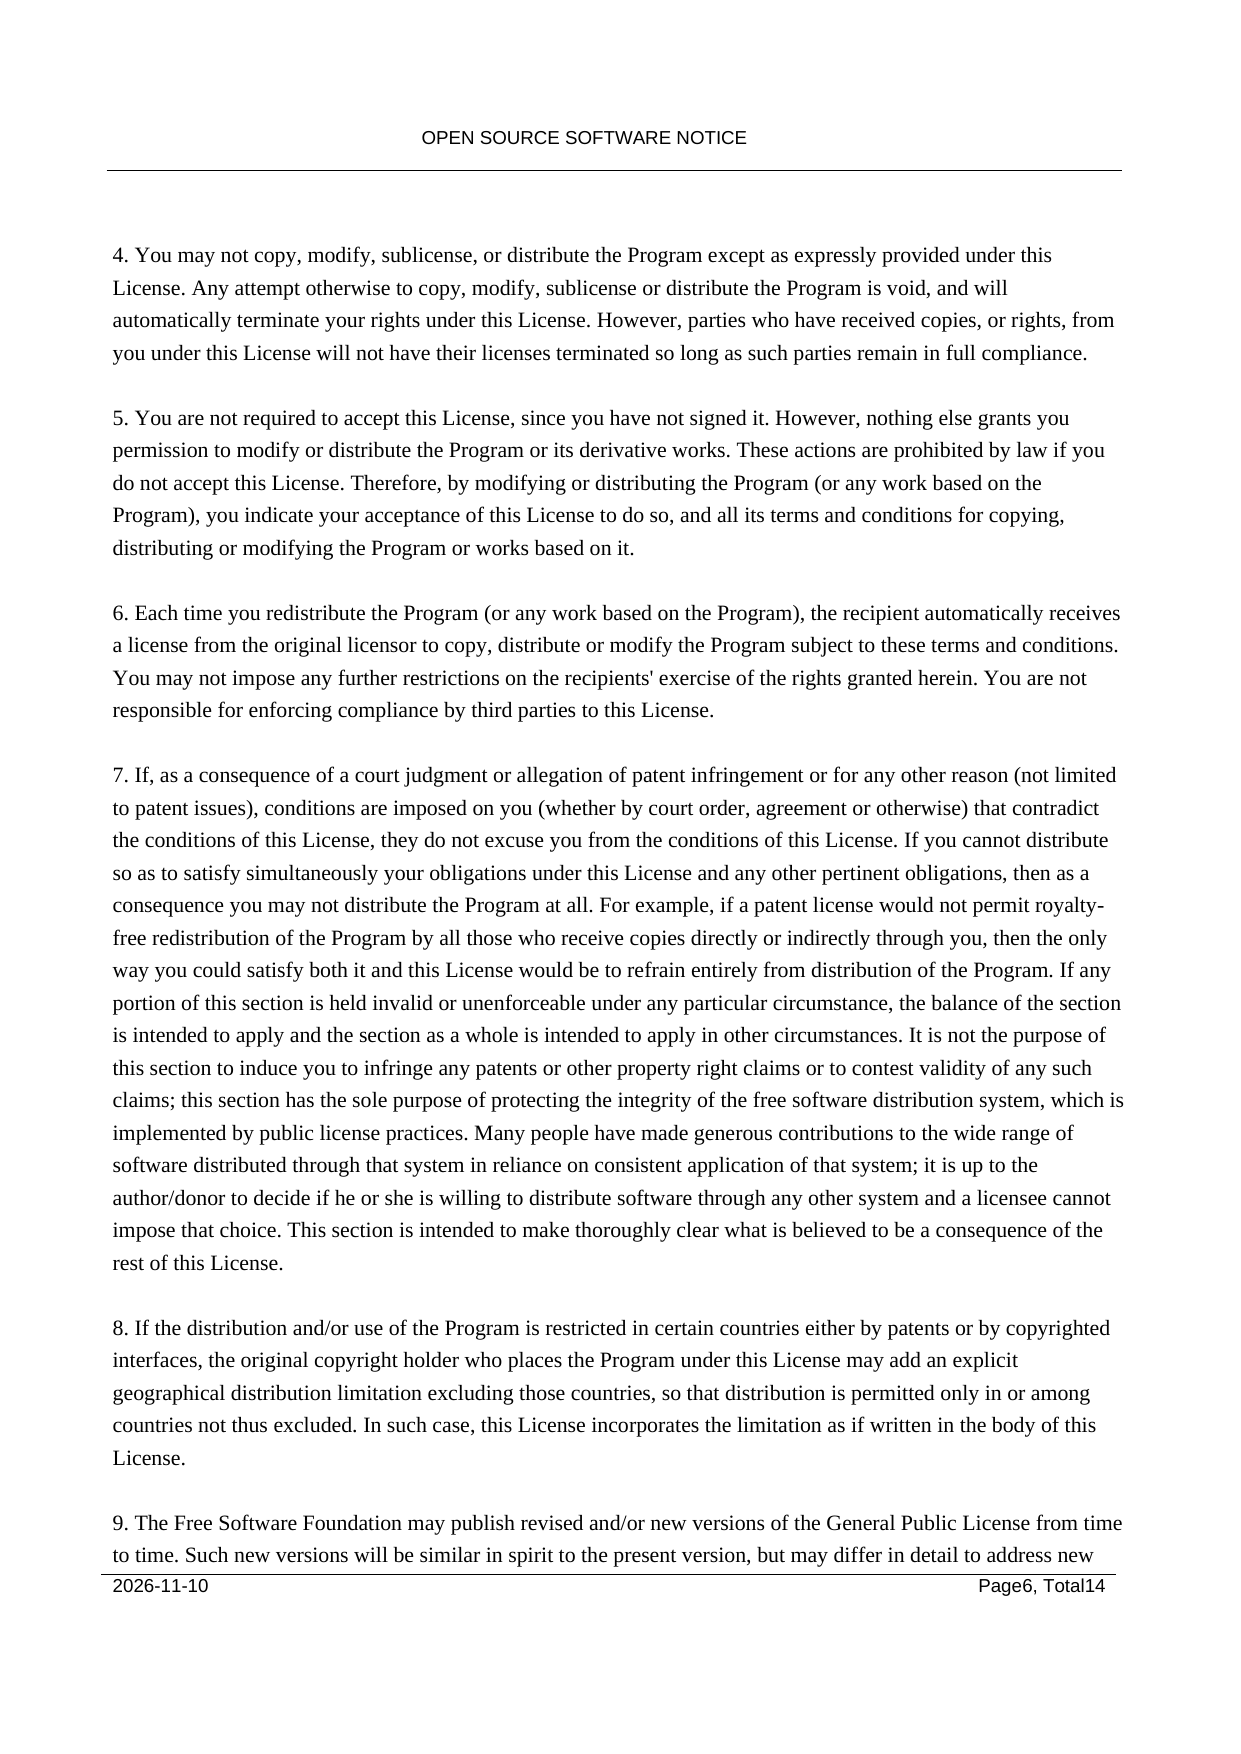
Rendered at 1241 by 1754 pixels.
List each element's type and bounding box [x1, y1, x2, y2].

text [112, 206, 1128, 1571]
